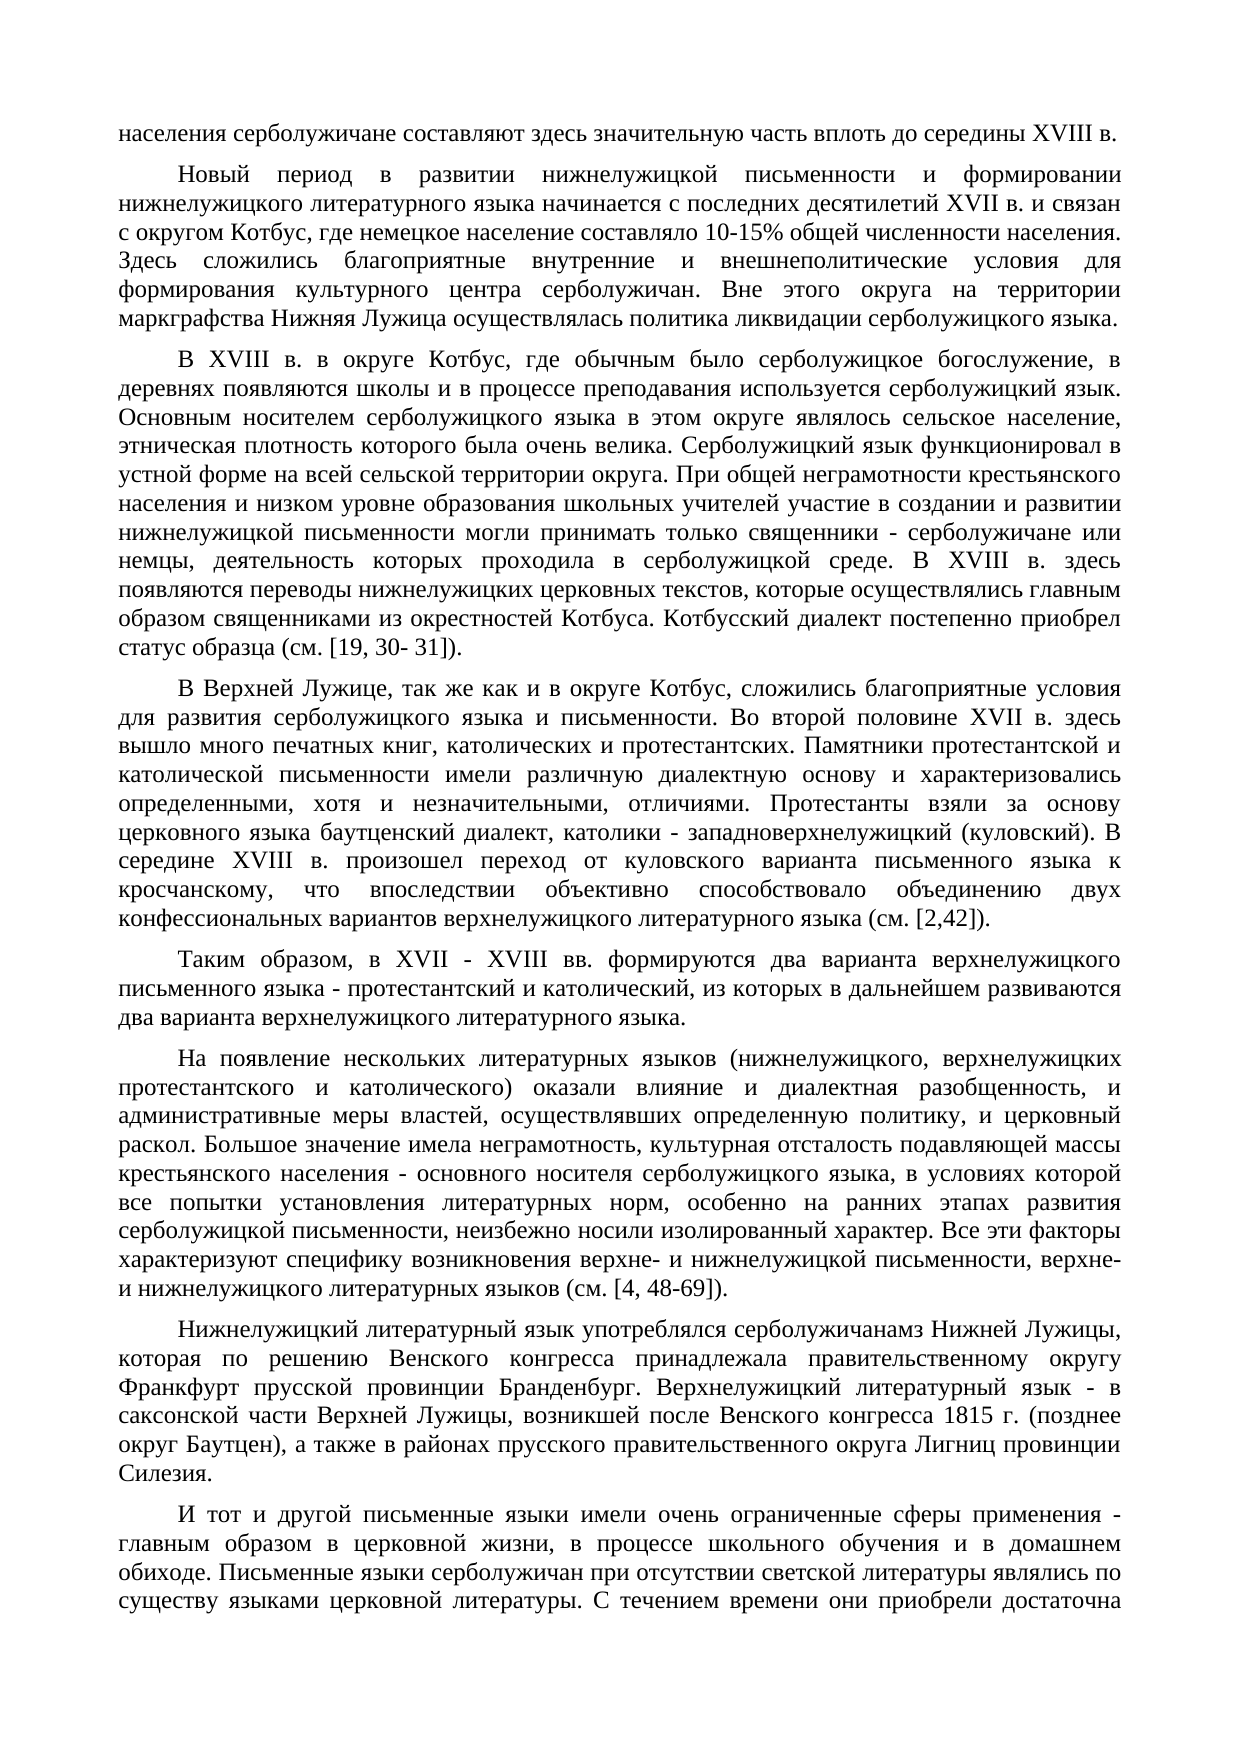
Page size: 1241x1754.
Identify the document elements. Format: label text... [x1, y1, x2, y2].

text Таким образом, в XVII - ХVIII вв. формируются два варианта верхнелужицкого письменного языка - протестантский и католический, из которых в дальнейшем развиваются два варианта верхнелужицкого литературного языка. [118, 944, 1122, 1031]
text Нижнелужицкий литературный язык употреблялся серболужичанамз Нижней Лужицы, которая по решению Венского конгресса принадлежала правительственному округу Франкфурт прусской провинции Бранденбург. Верхнелужицкий литературный язык - в саксонской части Верхней Лужицы, возникшей после Венского конгресса 1815 г. (позднее округ Баутцен), а также в районах прусского правительственного округа Лигниц провинции Силезия. [118, 1314, 1122, 1487]
text В ХVIII в. в округе Котбус, где обычным было серболужицкое богослужение, в деревнях появляются школы и в процессе преподавания используется серболужицкий язык. Основным носителем серболужицкого языка в этом округе являлось сельское население, этническая плотность которого была очень велика. Серболужицкий язык функционировал в устной форме на всей сельской территории округа. При общей неграмотности крестьянского населения и низком уровне образования школьных учителей участие в создании и развитии нижнелужицкой письменности могли принимать только священники - серболужичане или немцы, деятельность которых проходила в серболужицкой среде. В ХVIII в. здесь появляются переводы нижнелужицких церковных текстов, которые осуществлялись главным образом священниками из окрестностей Котбуса. Котбусский диалект постепенно приобрел статус образца (см. [19, 30- 31]). [118, 344, 1122, 661]
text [118, 1499, 1122, 1614]
text Новый период в развитии нижнелужицкой письменности и формировании нижнелужицкого литературного языка начинается с последних десятилетий ХVII в. и связан с округом Котбус, где немецкое население составляло 10-15% общей численности населения. Здесь сложились благоприятные внутренние и внешнеполитические условия для формирования культурного центра серболужичан. Вне этого округа на территории маркграфства Нижняя Лужица осуществлялась политика ликвидации серболужицкого языка. [118, 159, 1122, 332]
text На появление нескольких литературных языков (нижнелужицкого, верхнелужицких протестантского и католического) оказали влияние и диалектная разобщенность, и административные меры властей, осуществлявших определенную политику, и церковный раскол. Большое значение имела неграмотность, культурная отсталость подавляющей массы крестьянского населения - основного носителя серболужицкого языка, в условиях которой все попытки установления литературных норм, особенно на ранних этапах развития серболужицкой письменности, неизбежно носили изолированный характер. Все эти факторы характеризуют специфику возникновения верхне- и нижнелужицкой письменности, верхне- и нижнелужицкого литературных языков (см. [4, 48-69]). [118, 1043, 1122, 1302]
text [118, 118, 1122, 147]
text В Верхней Лужице, так же как и в округе Котбус, сложились благоприятные условия для развития серболужицкого языка и письменности. Во второй половине ХVII в. здесь вышло много печатных книг, католических и протестантских. Памятники протестантской и католической письменности имели различную диалектную основу и характеризовались определенными, хотя и незначительными, отличиями. Протестанты взяли за основу церковного языка баутценский диалект, католики - западноверхнелужицкий (куловский). В середине ХVIII в. произошел переход от куловского варианта письменного языка к кросчанскому, что впоследствии объективно способствовало объединению двух конфессиональных вариантов верхнелужицкого литературного языка (см. [2,42]). [118, 673, 1122, 932]
